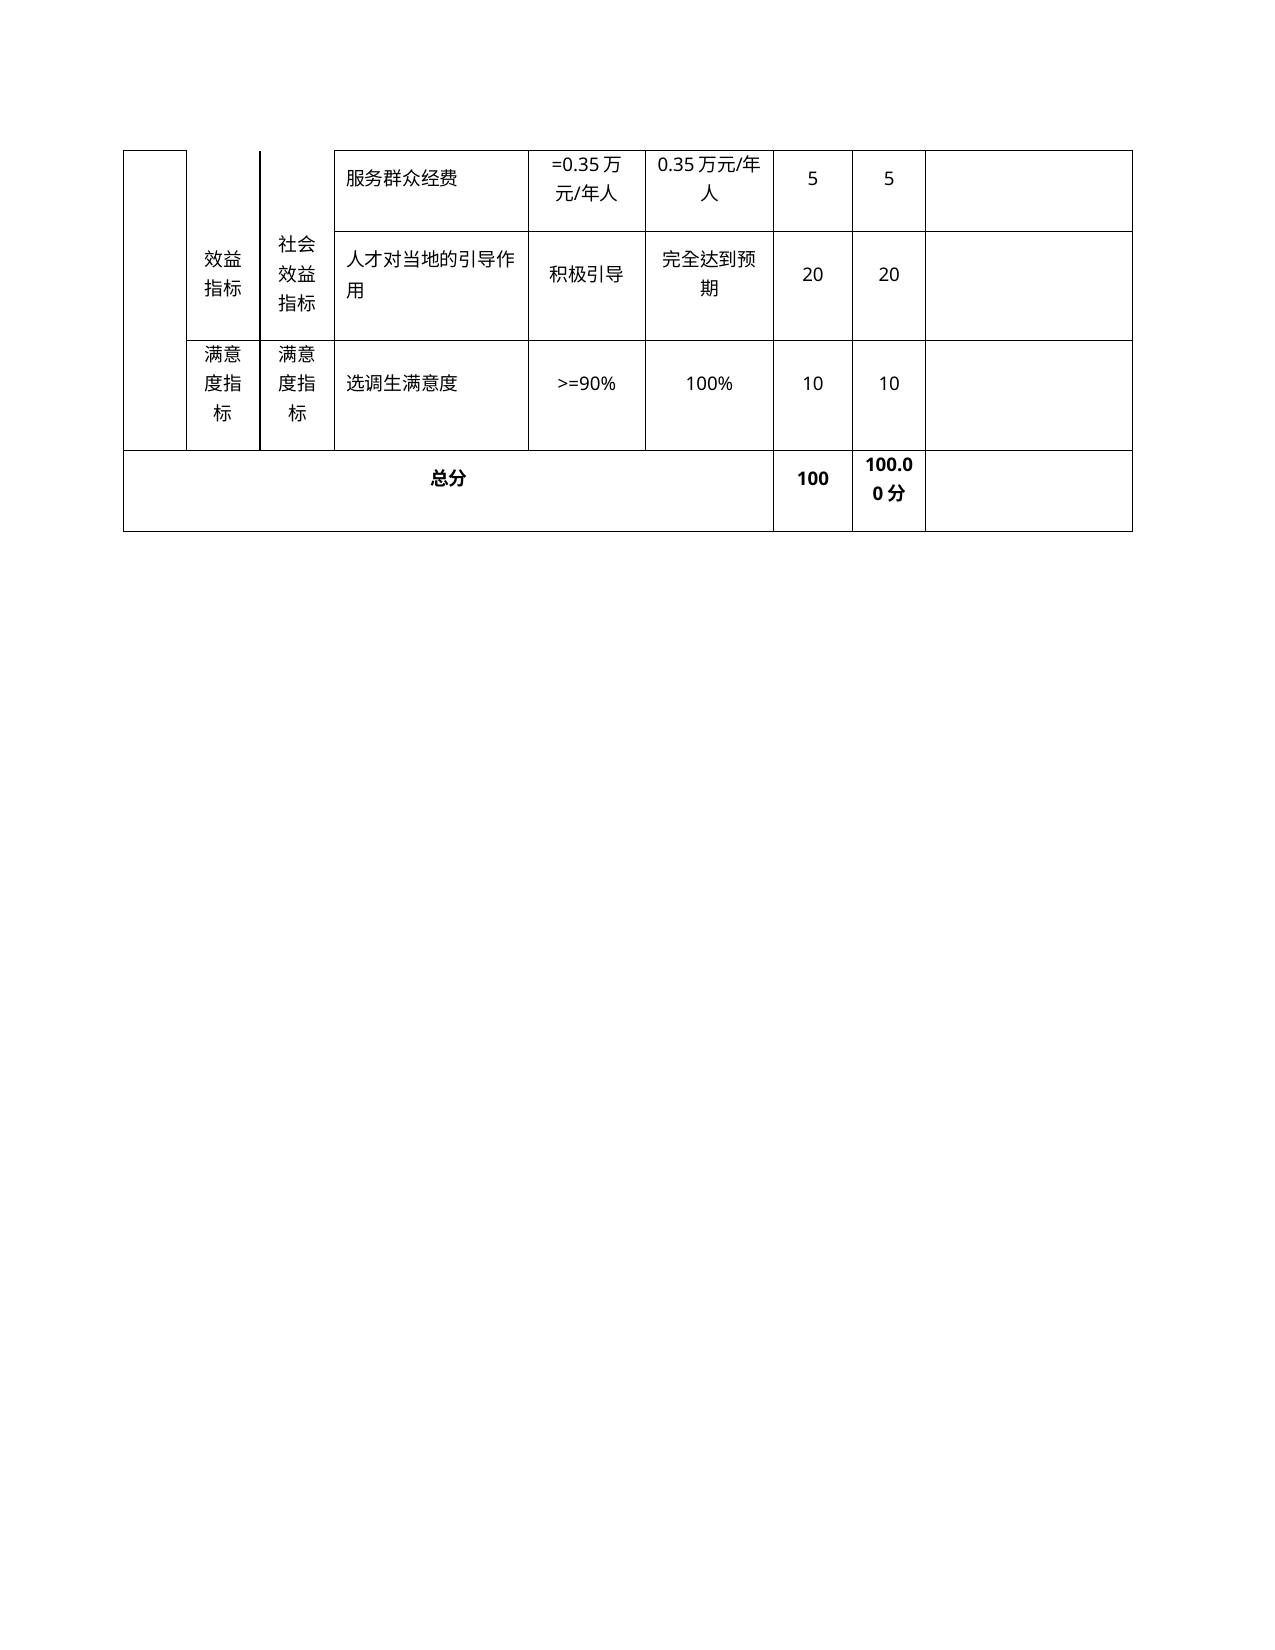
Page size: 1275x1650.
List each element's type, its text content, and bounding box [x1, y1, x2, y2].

table_cell 满意度指标 [187, 341, 259, 450]
table_cell [926, 232, 1132, 340]
table_cell 选调生满意度 [335, 341, 528, 450]
table_cell 100 [774, 451, 852, 531]
table_cell 人才对当地的引导作用 [335, 232, 528, 340]
table_cell 100% [646, 341, 773, 450]
table_cell 5 [774, 151, 852, 231]
table_cell 0.35万元/年人 [646, 151, 773, 231]
table_cell >=90% [529, 341, 645, 450]
table_cell [926, 151, 1132, 231]
table_cell 服务群众经费 [335, 151, 528, 231]
table_cell 满意度指标 [261, 341, 334, 450]
table_cell 20 [853, 232, 925, 340]
table_cell 社会效益指标 [261, 231, 334, 340]
table_cell [926, 451, 1132, 531]
table_cell 总分 [124, 451, 773, 531]
table_cell 积极引导 [529, 232, 645, 340]
table_cell 100.00分 [853, 451, 925, 531]
table_cell =0.35万元/年人 [529, 151, 645, 231]
table_cell 完全达到预期 [646, 232, 773, 340]
table_cell 20 [774, 232, 852, 340]
table_cell [926, 341, 1132, 450]
table_cell 5 [853, 151, 925, 231]
table_cell 效益指标 [187, 231, 259, 340]
table_cell 10 [853, 341, 925, 450]
table_cell 10 [774, 341, 852, 450]
